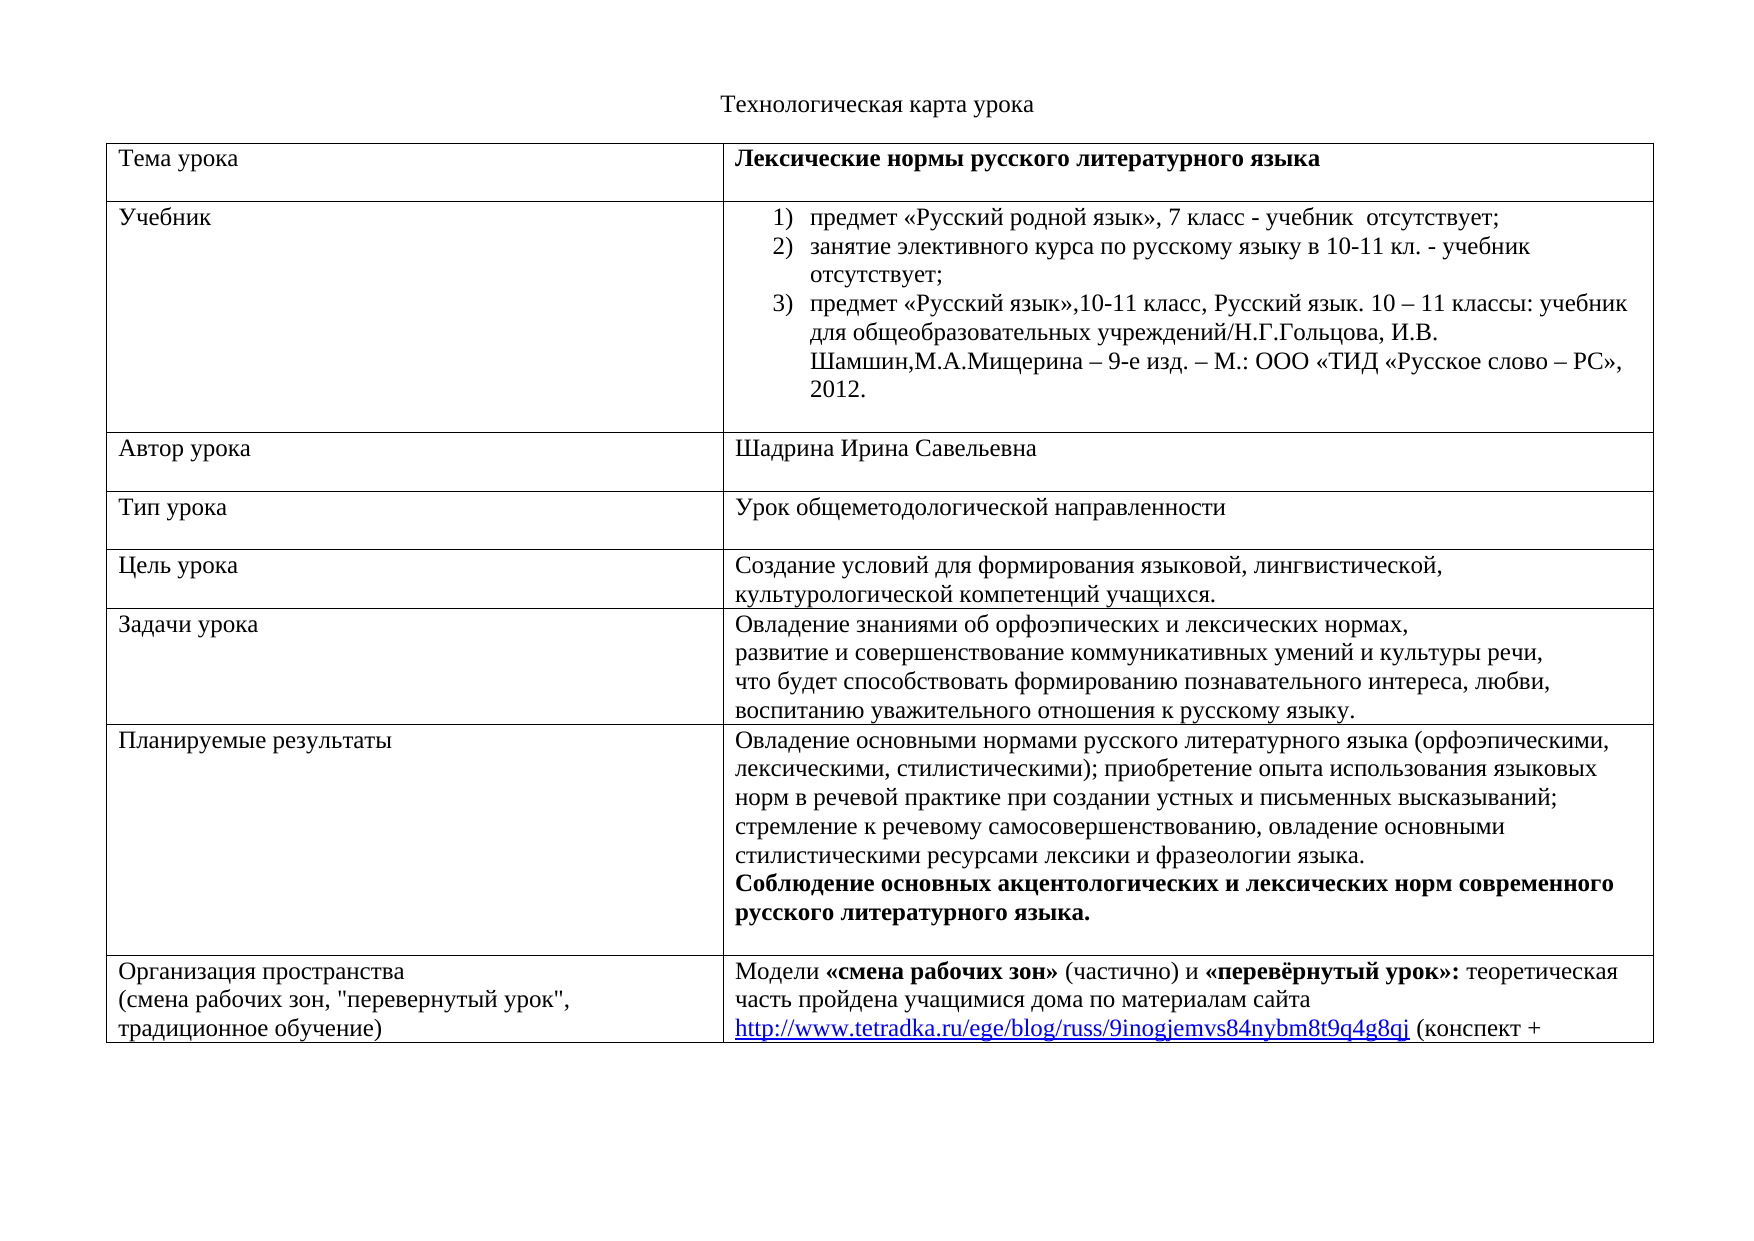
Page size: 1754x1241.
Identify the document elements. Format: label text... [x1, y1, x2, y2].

table_cell Задачи урока [107, 609, 723, 724]
table_cell Цель урока [107, 550, 723, 608]
table_cell Урок общеметодологической направленности [724, 492, 1653, 549]
table_cell Учебник [107, 202, 723, 432]
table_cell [724, 956, 1653, 1042]
table_cell Создание условий для формирования языковой, лингвистической, культурологической компетенций учащихся. [724, 550, 1653, 608]
text Технологическая карта урока [118, 89, 1636, 117]
table_header Лексические нормы русского литературного языка [724, 144, 1653, 201]
table_cell Планируемые результаты [107, 725, 723, 955]
table_cell предмет «Русский родной язык», 7 класс - учебник отсутствует; занятие элективного курса по русскому языку в 10-11 кл. - учебник отсутствует; предмет «Русский язык»,10-11 класс, Русский язык. 10 – 11 классы: учебник для общеобразовательных учреждений/Н.Г.Гольцова, И.В. Шамшин,М.А.Мищерина – 9-е изд. – М.: ООО «ТИД «Русское слово – РС», 2012. [724, 202, 1653, 432]
table_cell Овладение основными нормами русского литературного языка (орфоэпическими, лексическими, стилистическими); приобретение опыта использования языковых норм в речевой практике при создании устных и письменных высказываний; стремление к речевому самосовершенствованию, овладение основными стилистическими ресурсами лексики и фразеологии языка. Соблюдение основных акцентологических и лексических норм современного русского литературного языка. [724, 725, 1653, 955]
table_cell Тип урока [107, 492, 723, 549]
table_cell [107, 956, 723, 1042]
table_cell Овладение знаниями об орфоэпических и лексических нормах, развитие и совершенствование коммуникативных умений и культуры речи, что будет способствовать формированию познавательного интереса, любви, воспитанию уважительного отношения к русскому языку. [724, 609, 1653, 724]
table_header Тема урока [107, 144, 723, 201]
table_cell Автор урока [107, 433, 723, 491]
table_cell Шадрина Ирина Савельевна [724, 433, 1653, 491]
